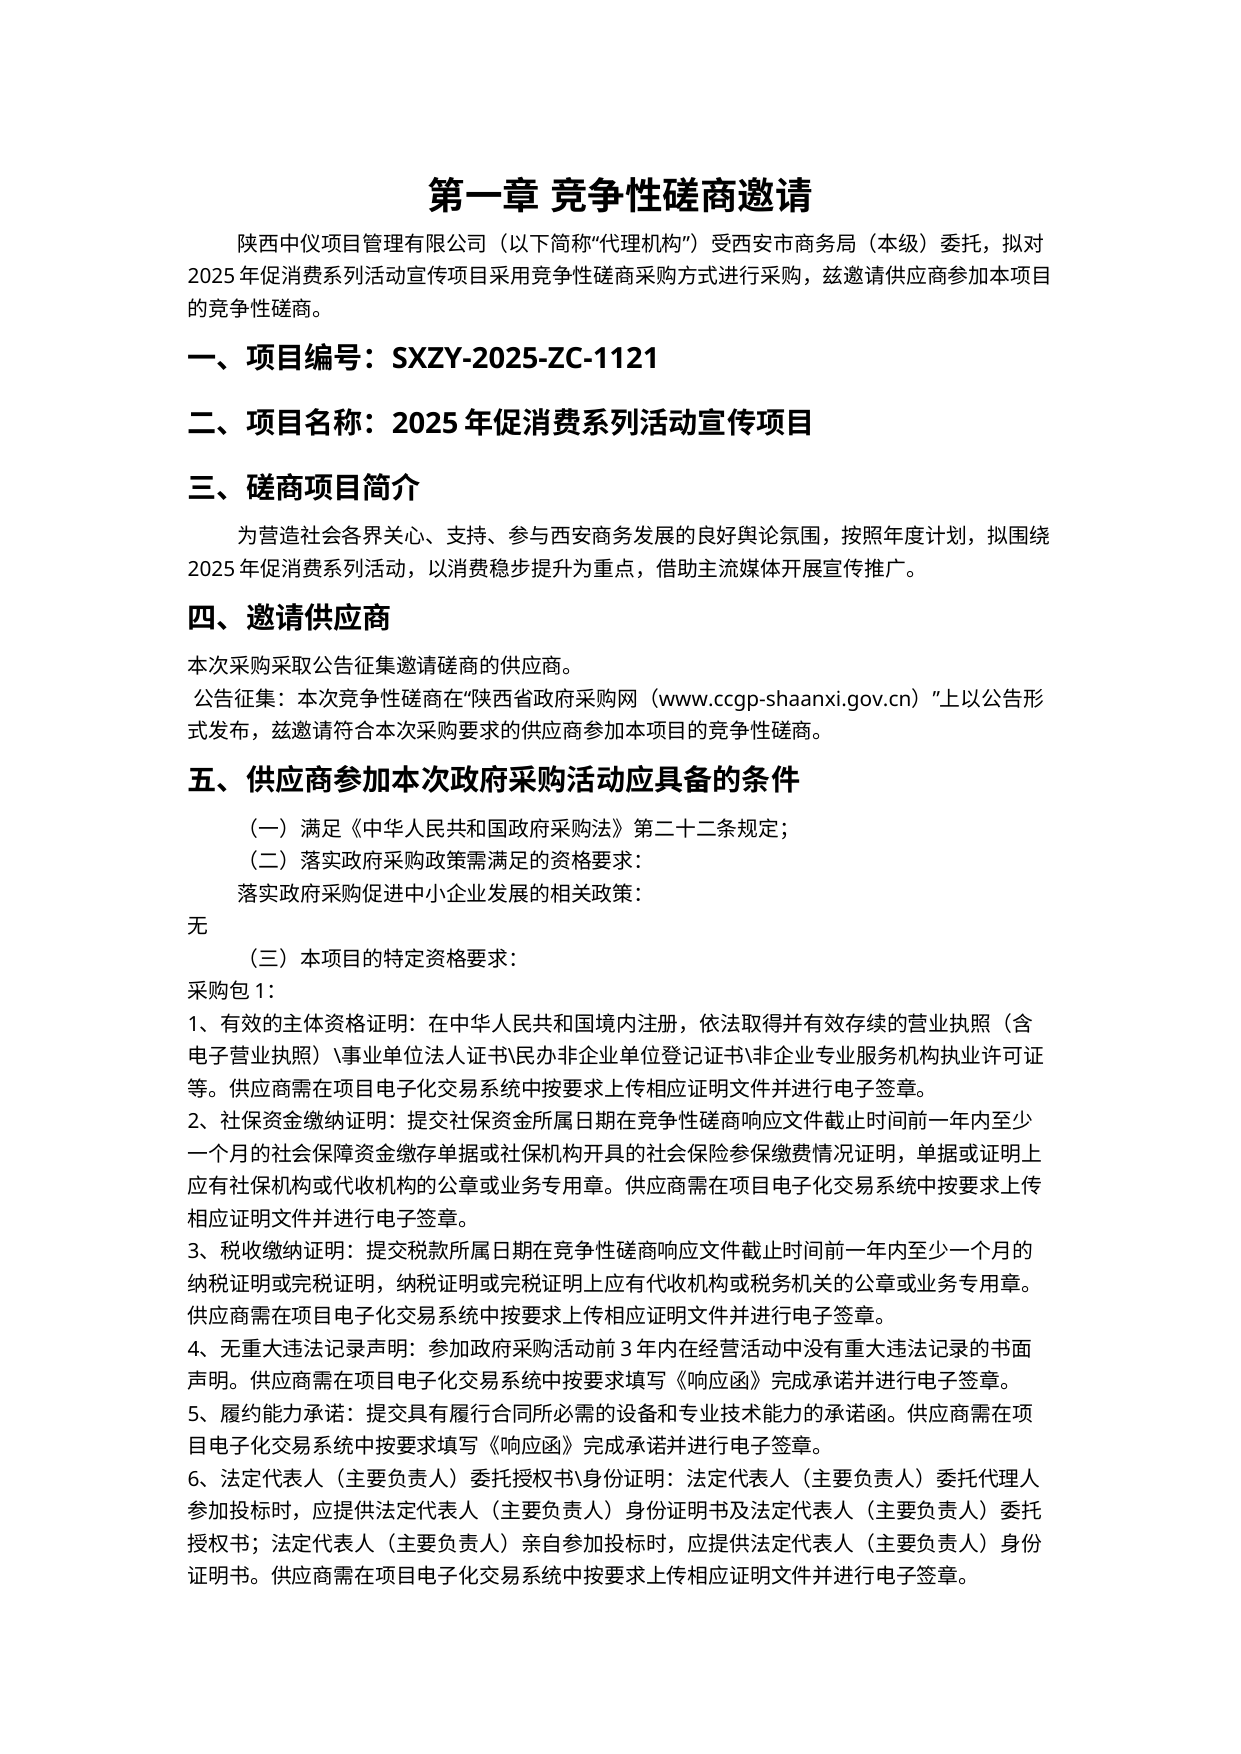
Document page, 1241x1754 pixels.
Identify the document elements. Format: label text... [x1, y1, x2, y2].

text 四、邀请供应商 [187, 584, 1053, 649]
text 一、项目编号：SXZY-2025-ZC-1121 [187, 324, 1053, 389]
text 无 [187, 909, 1053, 942]
text 三、磋商项目简介 [187, 454, 1053, 519]
text 第一章 竞争性磋商邀请 [187, 162, 1053, 227]
text 采购包1： [187, 974, 1053, 1007]
text 陕西中仪项目管理有限公司（以下简称“代理机构”）受西安市商务局（本级）委托，拟对2025年促消费系列活动宣传项目采用竞争性磋商采购方式进行采购，兹邀请供应商参加本项目的竞争性磋商。 [187, 227, 1053, 324]
text 5、履约能力承诺：提交具有履行合同所必需的设备和专业技术能力的承诺函。供应商需在项目电子化交易系统中按要求填写《响应函》完成承诺并进行电子签章。 [187, 1397, 1053, 1462]
text 为营造社会各界关心、支持、参与西安商务发展的良好舆论氛围，按照年度计划，拟围绕2025年促消费系列活动，以消费稳步提升为重点，借助主流媒体开展宣传推广。 [187, 519, 1053, 584]
text （一）满足《中华人民共和国政府采购法》第二十二条规定； [187, 812, 1053, 844]
text 6、法定代表人（主要负责人）委托授权书\身份证明：法定代表人（主要负责人）委托代理人参加投标时，应提供法定代表人（主要负责人）身份证明书及法定代表人（主要负责人）委托授权书；法定代表人（主要负责人）亲自参加投标时，应提供法定代表人（主要负责人）身份证明书。供应商需在项目电子化交易系统中按要求上传相应证明文件并进行电子签章。 [187, 1462, 1053, 1592]
text 2、社保资金缴纳证明：提交社保资金所属日期在竞争性磋商响应文件截止时间前一年内至少一个月的社会保障资金缴存单据或社保机构开具的社会保险参保缴费情况证明，单据或证明上应有社保机构或代收机构的公章或业务专用章。供应商需在项目电子化交易系统中按要求上传相应证明文件并进行电子签章。 [187, 1104, 1053, 1234]
text 公告征集：本次竞争性磋商在“陕西省政府采购网（www.ccgp-shaanxi.gov.cn）”上以公告形式发布，兹邀请符合本次采购要求的供应商参加本项目的竞争性磋商。 [187, 682, 1053, 747]
text 本次采购采取公告征集邀请磋商的供应商。 [187, 649, 1053, 682]
text （二）落实政府采购政策需满足的资格要求： [187, 844, 1053, 877]
text 五、供应商参加本次政府采购活动应具备的条件 [187, 747, 1053, 812]
text 4、无重大违法记录声明：参加政府采购活动前3年内在经营活动中没有重大违法记录的书面声明。供应商需在项目电子化交易系统中按要求填写《响应函》完成承诺并进行电子签章。 [187, 1332, 1053, 1397]
text 1、有效的主体资格证明：在中华人民共和国境内注册，依法取得并有效存续的营业执照（含电子营业执照）\事业单位法人证书\民办非企业单位登记证书\非企业专业服务机构执业许可证等。供应商需在项目电子化交易系统中按要求上传相应证明文件并进行电子签章。 [187, 1007, 1053, 1104]
text 3、税收缴纳证明：提交税款所属日期在竞争性磋商响应文件截止时间前一年内至少一个月的纳税证明或完税证明，纳税证明或完税证明上应有代收机构或税务机关的公章或业务专用章。供应商需在项目电子化交易系统中按要求上传相应证明文件并进行电子签章。 [187, 1234, 1053, 1332]
text （三）本项目的特定资格要求： [187, 942, 1053, 974]
text 落实政府采购促进中小企业发展的相关政策： [187, 877, 1053, 909]
text 二、项目名称：2025年促消费系列活动宣传项目 [187, 389, 1053, 454]
